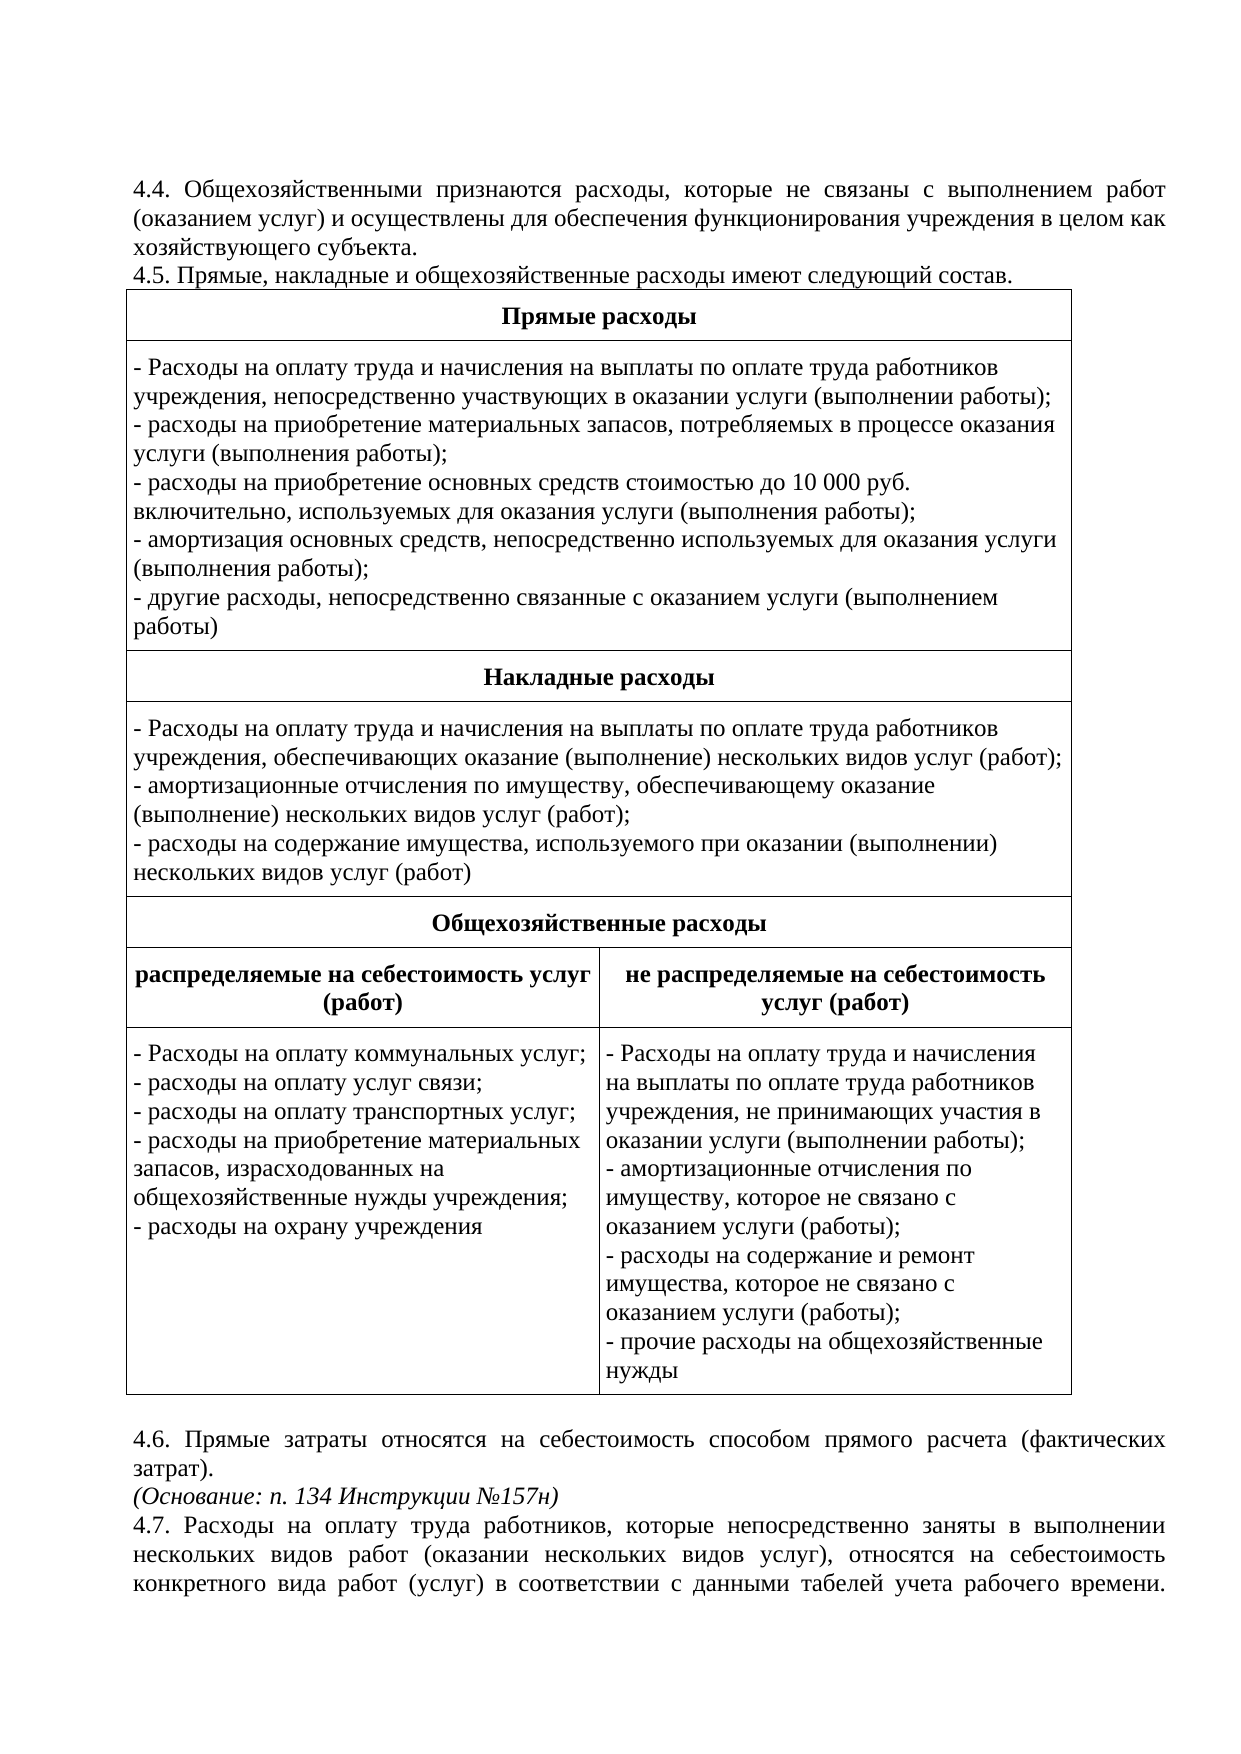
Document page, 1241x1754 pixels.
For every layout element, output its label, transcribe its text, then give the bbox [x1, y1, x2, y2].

table_cell - Расходы на оплату коммунальных услуг; - расходы на оплату услуг связи; - расходы на оплату транспортных услуг; - расходы на приобретение материальных запасов, израсходованных на общехозяйственные нужды учреждения; - расходы на охрану учреждения [127, 1028, 599, 1394]
text (Основание: п. 134 Инструкции №157н) [133, 1481, 1167, 1510]
text 4.5. Прямые, накладные и общехозяйственные расходы имеют следующий состав. [133, 261, 1167, 289]
text 4.6. Прямые затраты относятся на себестоимость способом прямого расчета (фактических затрат). [133, 1424, 1167, 1481]
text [133, 1510, 1167, 1596]
table_cell Общехозяйственные расходы [127, 897, 1071, 947]
table_cell - Расходы на оплату труда и начисления на выплаты по оплате труда работников учреждения, не принимающих участия в оказании услуги (выполнении работы); - амортизационные отчисления по имуществу, которое не связано с оказанием услуги (работы); - расходы на содержание и ремонт имущества, которое не связано с оказанием услуги (работы); - прочие расходы на общехозяйственные нужды [600, 1028, 1071, 1394]
table_cell - Расходы на оплату труда и начисления на выплаты по оплате труда работников учреждения, непосредственно участвующих в оказании услуги (выполнении работы); - расходы на приобретение материальных запасов, потребляемых в процессе оказания услуги (выполнения работы); - расходы на приобретение основных средств стоимостью до 10 000 руб. включительно, используемых для оказания услуги (выполнения работы); - амортизация основных средств, непосредственно используемых для оказания услуги (выполнения работы); - другие расходы, непосредственно связанные с оказанием услуги (выполнением работы) [127, 341, 1071, 650]
table_cell распределяемые на себестоимость услуг (работ) [127, 948, 599, 1027]
table_cell не распределяемые на себестоимость услуг (работ) [600, 948, 1071, 1027]
table_cell Накладные расходы [127, 651, 1071, 701]
text 4.4. Общехозяйственными признаются расходы, которые не связаны с выполнением работ (оказанием услуг) и осуществлены для обеспечения функционирования учреждения в целом как хозяйствующего субъекта. [133, 174, 1167, 261]
table_header Прямые расходы [127, 290, 1071, 340]
table_cell - Расходы на оплату труда и начисления на выплаты по оплате труда работников учреждения, обеспечивающих оказание (выполнение) нескольких видов услуг (работ); - амортизационные отчисления по имуществу, обеспечивающему оказание (выполнение) нескольких видов услуг (работ); - расходы на содержание имущества, используемого при оказании (выполнении) нескольких видов услуг (работ) [127, 702, 1071, 896]
